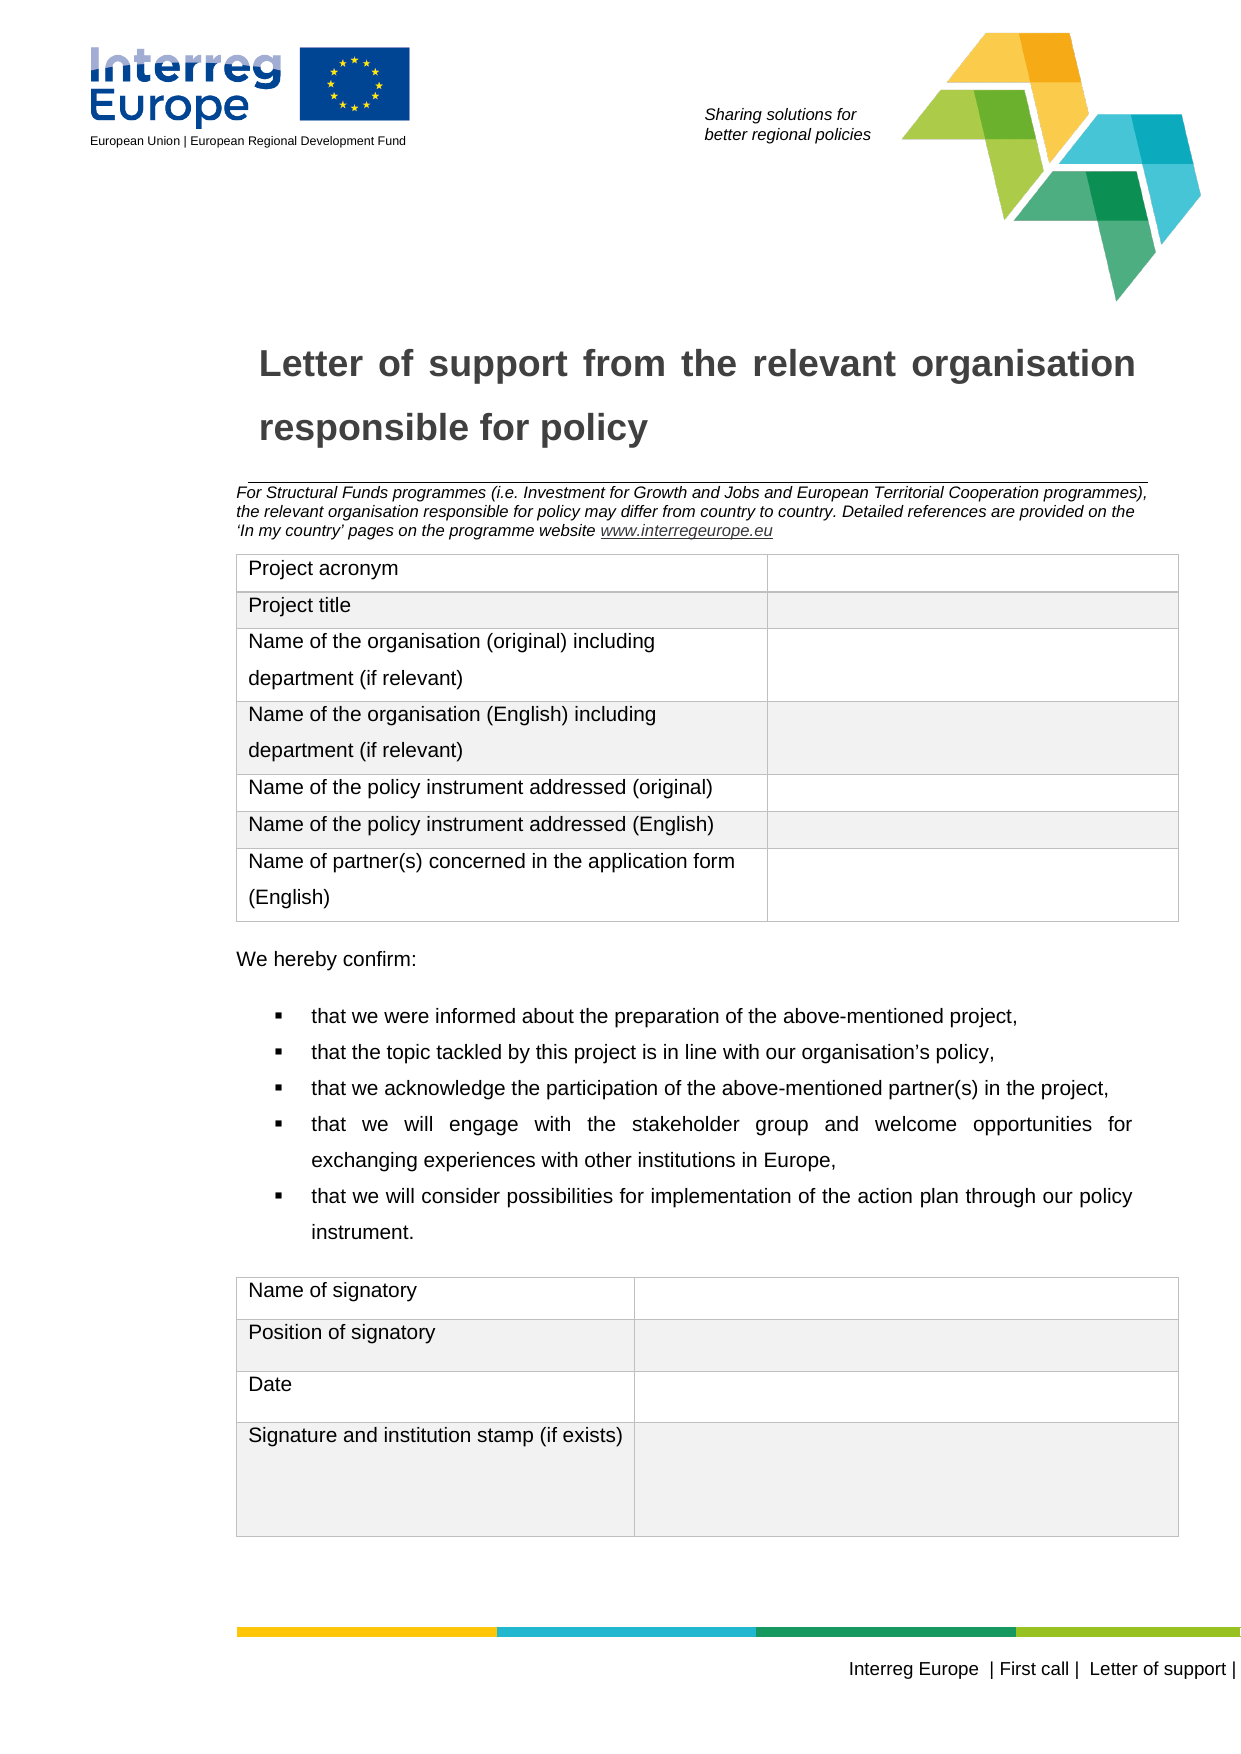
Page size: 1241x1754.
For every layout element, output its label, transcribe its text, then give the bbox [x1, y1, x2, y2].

text We hereby confirm: [236, 947, 1134, 971]
table_header Name of signatory [237, 1278, 634, 1318]
table_cell [635, 1320, 1178, 1371]
table_cell Name of the organisation (English) including department (if relevant) [237, 702, 767, 774]
table_cell [768, 812, 1178, 848]
table_cell [768, 702, 1178, 774]
text that we will consider possibilities for implementation of the action plan through our policy instrument. [274, 1184, 1134, 1244]
table_cell [768, 593, 1178, 628]
text that we acknowledge the participation of the above-mentioned partner(s) in the project, [274, 1076, 1134, 1100]
text that we were informed about the preparation of the above-mentioned project, [274, 1004, 1134, 1028]
table_cell Name of the organisation (original) including department (if relevant) [237, 629, 767, 701]
table_cell [635, 1423, 1178, 1536]
table_header [635, 1278, 1178, 1318]
table_cell [768, 629, 1178, 701]
table_cell Signature and institution stamp (if exists) [237, 1423, 634, 1536]
table_header Project acronym [237, 555, 767, 591]
picture [892, 22, 1202, 308]
table_header [768, 555, 1178, 591]
table_cell [635, 1372, 1178, 1422]
table_cell Name of the policy instrument addressed (English) [237, 812, 767, 848]
text that the topic tackled by this project is in line with our organisation’s policy, [274, 1040, 1134, 1064]
table_cell Name of the policy instrument addressed (original) [237, 775, 767, 811]
table_cell [768, 775, 1178, 811]
picture [91, 44, 412, 129]
table_cell Project title [237, 593, 767, 628]
table_cell Date [237, 1372, 634, 1422]
text that we will engage with the stakeholder group and welcome opportunities for exchanging experiences with other institutions in Europe, [274, 1112, 1134, 1172]
table_cell [768, 849, 1178, 921]
table_cell Position of signatory [237, 1320, 634, 1371]
table_cell Name of partner(s) concerned in the application form (English) [237, 849, 767, 921]
